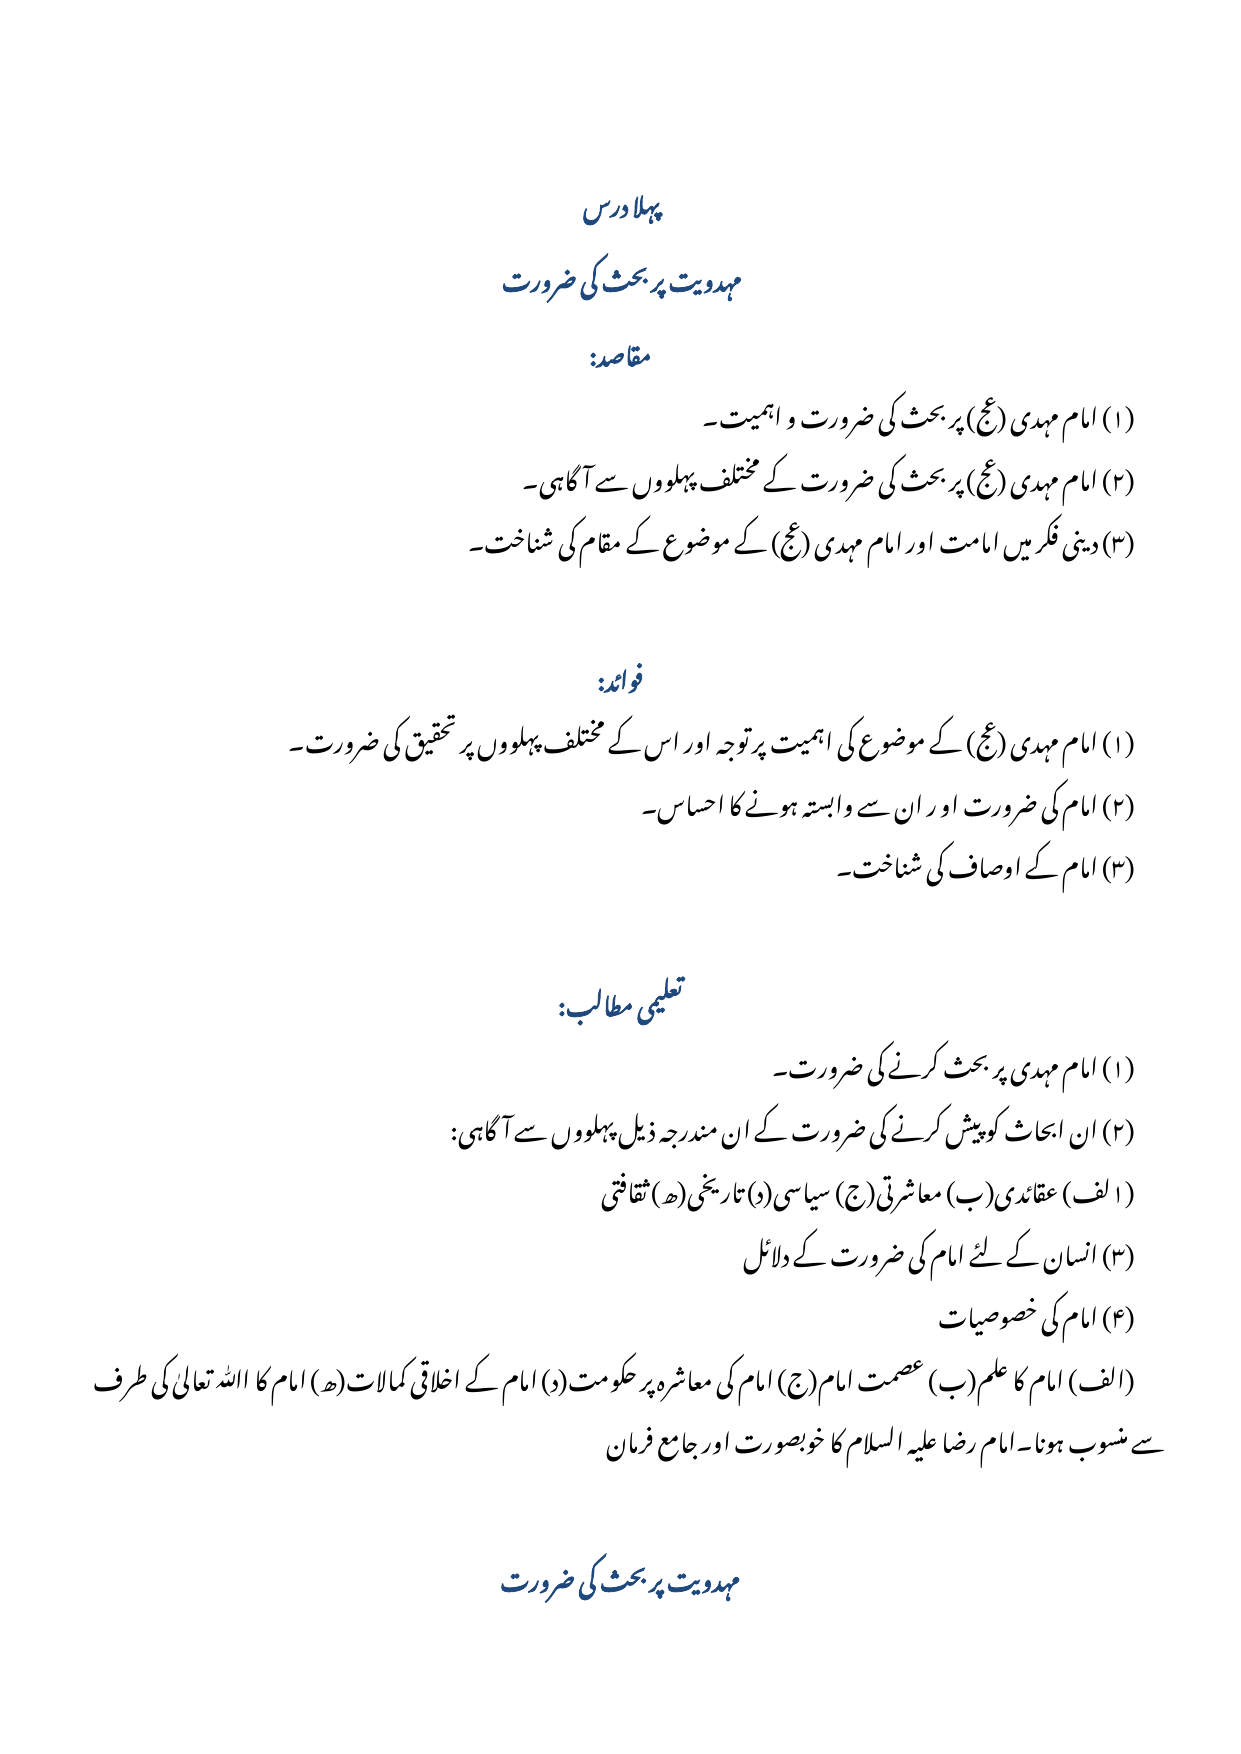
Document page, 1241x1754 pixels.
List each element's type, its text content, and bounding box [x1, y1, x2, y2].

subtitle مہدویت پر بحث کی ضرورت [75, 244, 1165, 306]
text (۳) دینی فکر میں امامت اور امام مہدی (عج) کے موضوع کے مقام کی شناخت۔ [75, 506, 1165, 569]
text (۲) ان ابحاث کو پیش کرنے کی ضرورت کے ان مندرجہ ذیل پہلووں سے آگاہی: [75, 1094, 1165, 1156]
text (۲) امام کی ضرورت او ر ان سے وابستہ ہونے کا احساس۔ [75, 769, 1165, 831]
text (۱) امام مہدی پر بحث کرنے کی ضرورت۔ [75, 1031, 1165, 1094]
subtitle تعلیمی مطالب: [75, 969, 1165, 1031]
subtitle پہلا درس [75, 169, 1165, 231]
text (الف) امام کا علم(ب) عصمت امام(ج) امام کی معاشرہ پر حکومت(د) امام کے اخلاقی کمالات(ھ) امام کا اﷲ تعالیٰ کی طرف سے منسوب ہونا۔امام رضا علیہ السلام کا خوبصورت اور جامع فرمان [75, 1344, 1165, 1469]
text (۳) امام کے اوصاف کی شناخت۔ [75, 831, 1165, 894]
text (۲) امام مہدی (عج) پر بحث کی ضرورت کے مختلف پہلووں سے آگاہی۔ [75, 444, 1165, 506]
subtitle مقاصد: [75, 319, 1165, 381]
subtitle فوائد: [75, 644, 1165, 706]
text (۱) امام مہدی (عج) پر بحث کی ضرورت و اہمیت۔ [75, 381, 1165, 444]
text (۴) امام کی خصوصیات [75, 1281, 1165, 1344]
text (۱) امام مہدی (عج) کے موضوع کی اہمیت پر توجہ اور اس کے مختلف پہلووں پر تحقیق کی ضرورت۔ [75, 706, 1165, 769]
subtitle مہدویت پر بحث کی ضرورت [75, 1544, 1165, 1606]
text (۱لف) عقائدی(ب) معاشرتی(ج) سیاسی(د) تاریخی(ھ) ثقافتی [75, 1156, 1165, 1219]
text (۳) انسان کے لئے امام کی ضرورت کے دلائل [75, 1219, 1165, 1281]
